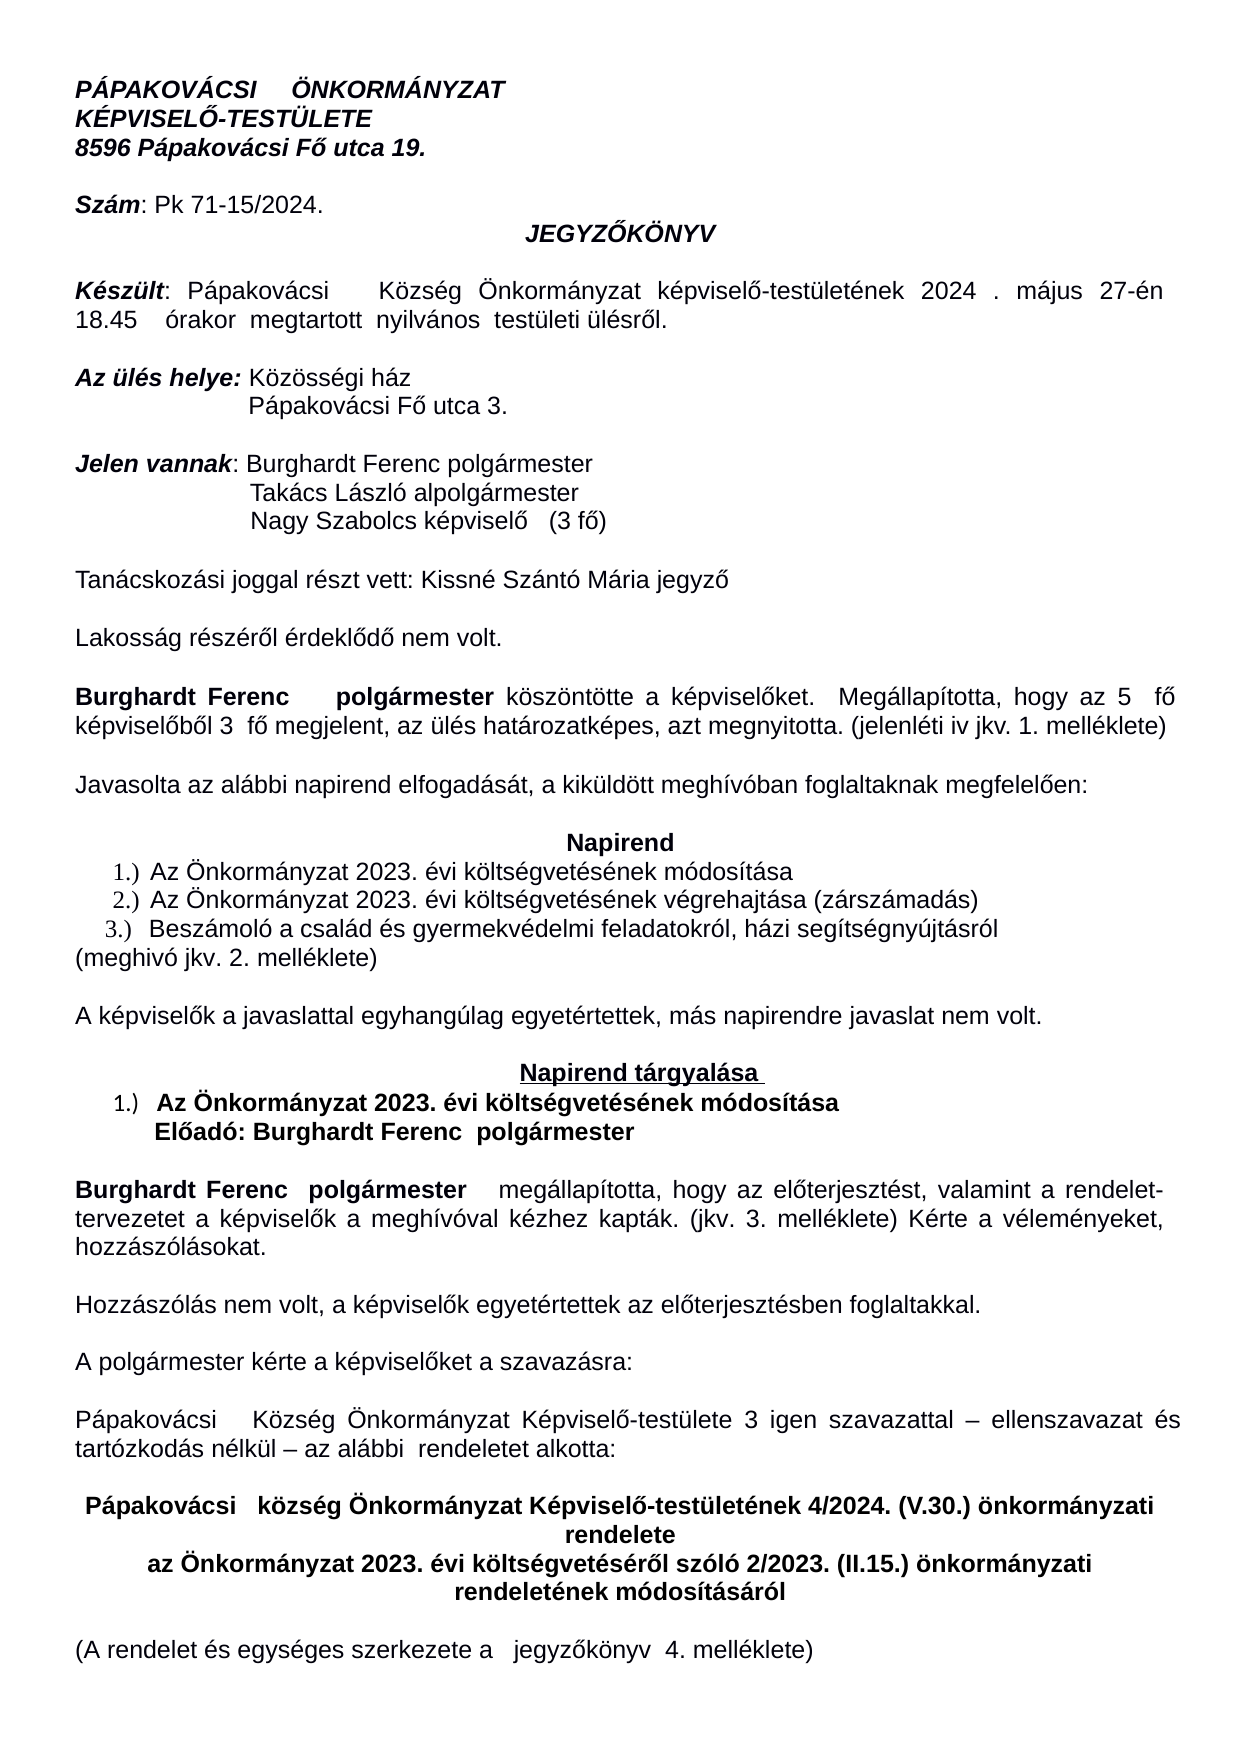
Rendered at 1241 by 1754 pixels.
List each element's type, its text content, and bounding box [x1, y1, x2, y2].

text Előadó: Burghardt Ferenc polgármester [112, 1117, 1165, 1146]
text Jegyzőkönyv [75, 219, 1165, 247]
text Az ülés helye: Közösségi ház [75, 362, 1165, 391]
text (meghivó jkv. 2. melléklete) [75, 943, 1165, 972]
text A képviselők a javaslattal egyhangúlag egyetértettek, más napirendre javaslat nem volt. [75, 1001, 1165, 1029]
text (A rendelet és egységes szerkezete a jegyzőkönyv 4. melléklete) [75, 1635, 1183, 1664]
text Tanácskozási joggal részt vett: Kissné Szántó Mária jegyző [75, 566, 1096, 594]
text Pápakovácsi Község Önkormányzat Képviselő-testülete 3 igen szavazattal – ellenszavazat és tartózkodás nélkül – az alábbi rendeletet alkotta: [75, 1405, 1183, 1462]
text Lakosság részéről érdeklődő nem volt. [75, 623, 1096, 652]
text az Önkormányzat 2023. évi költségvetéséről szóló 2/2023. (II.15.) önkormányzati rendeletének módosításáról [75, 1549, 1165, 1606]
text 8596 Pápakovácsi Fő utca 19. [75, 132, 1165, 161]
list Az Önkormányzat 2023. évi költségvetésének módosítása [112, 857, 1165, 885]
text Hozzászólás nem volt, a képviselők egyetértettek az előterjesztésben foglaltakkal. [75, 1290, 1165, 1319]
text KÉPVISELŐ-TESTÜLETE [75, 104, 1165, 132]
list Az Önkormányzat 2023. évi költségvetésének módosítása [112, 1087, 1165, 1117]
text Készült: Pápakovácsi Község Önkormányzat képviselő-testületének 2024 . május 27-én 18.45 órakor megtartott nyilvános testületi ülésről. [75, 276, 1165, 334]
text A polgármester kérte a képviselőket a szavazásra: [75, 1347, 1165, 1376]
text Nagy Szabolcs képviselő (3 fő) [75, 506, 1096, 535]
text Szám: Pk 71-15/2024. [75, 190, 1165, 219]
list Beszámoló a család és gyermekvédelmi feladatokról, házi segítségnyújtásról [104, 914, 1165, 943]
text PÁPAKOVÁCSI ÖNKORMÁNYZAT [75, 75, 1165, 104]
text Jelen vannak: Burghardt Ferenc polgármester [75, 449, 1096, 477]
text Napirend tárgyalása [112, 1058, 1165, 1087]
text Takács László alpolgármester [75, 477, 1096, 506]
text Burghardt Ferenc polgármester megállapította, hogy az előterjesztést, valamint a rendelet-tervezetet a képviselők a meghívóval kézhez kapták. (jkv. 3. melléklete) Kérte a véleményeket, hozzászólásokat. [75, 1175, 1165, 1261]
text Burghardt Ferenc polgármester köszöntötte a képviselőket. Megállapította, hogy az 5 fő képviselőből 3 fő megjelent, az ülés határozatképes, azt megnyitotta. (jelenléti iv jkv. 1. melléklete) [75, 682, 1176, 740]
list Az Önkormányzat 2023. évi költségvetésének végrehajtása (zárszámadás) [112, 885, 1165, 914]
text Javasolta az alábbi napirend elfogadását, a kiküldött meghívóban foglaltaknak megfelelően: [75, 770, 1165, 799]
text Napirend [75, 828, 1165, 857]
text Pápakovácsi község Önkormányzat Képviselő-testületének 4/2024. (V.30.) önkormányzati rendelete [75, 1491, 1165, 1549]
text Pápakovácsi Fő utca 3. [75, 391, 1165, 420]
